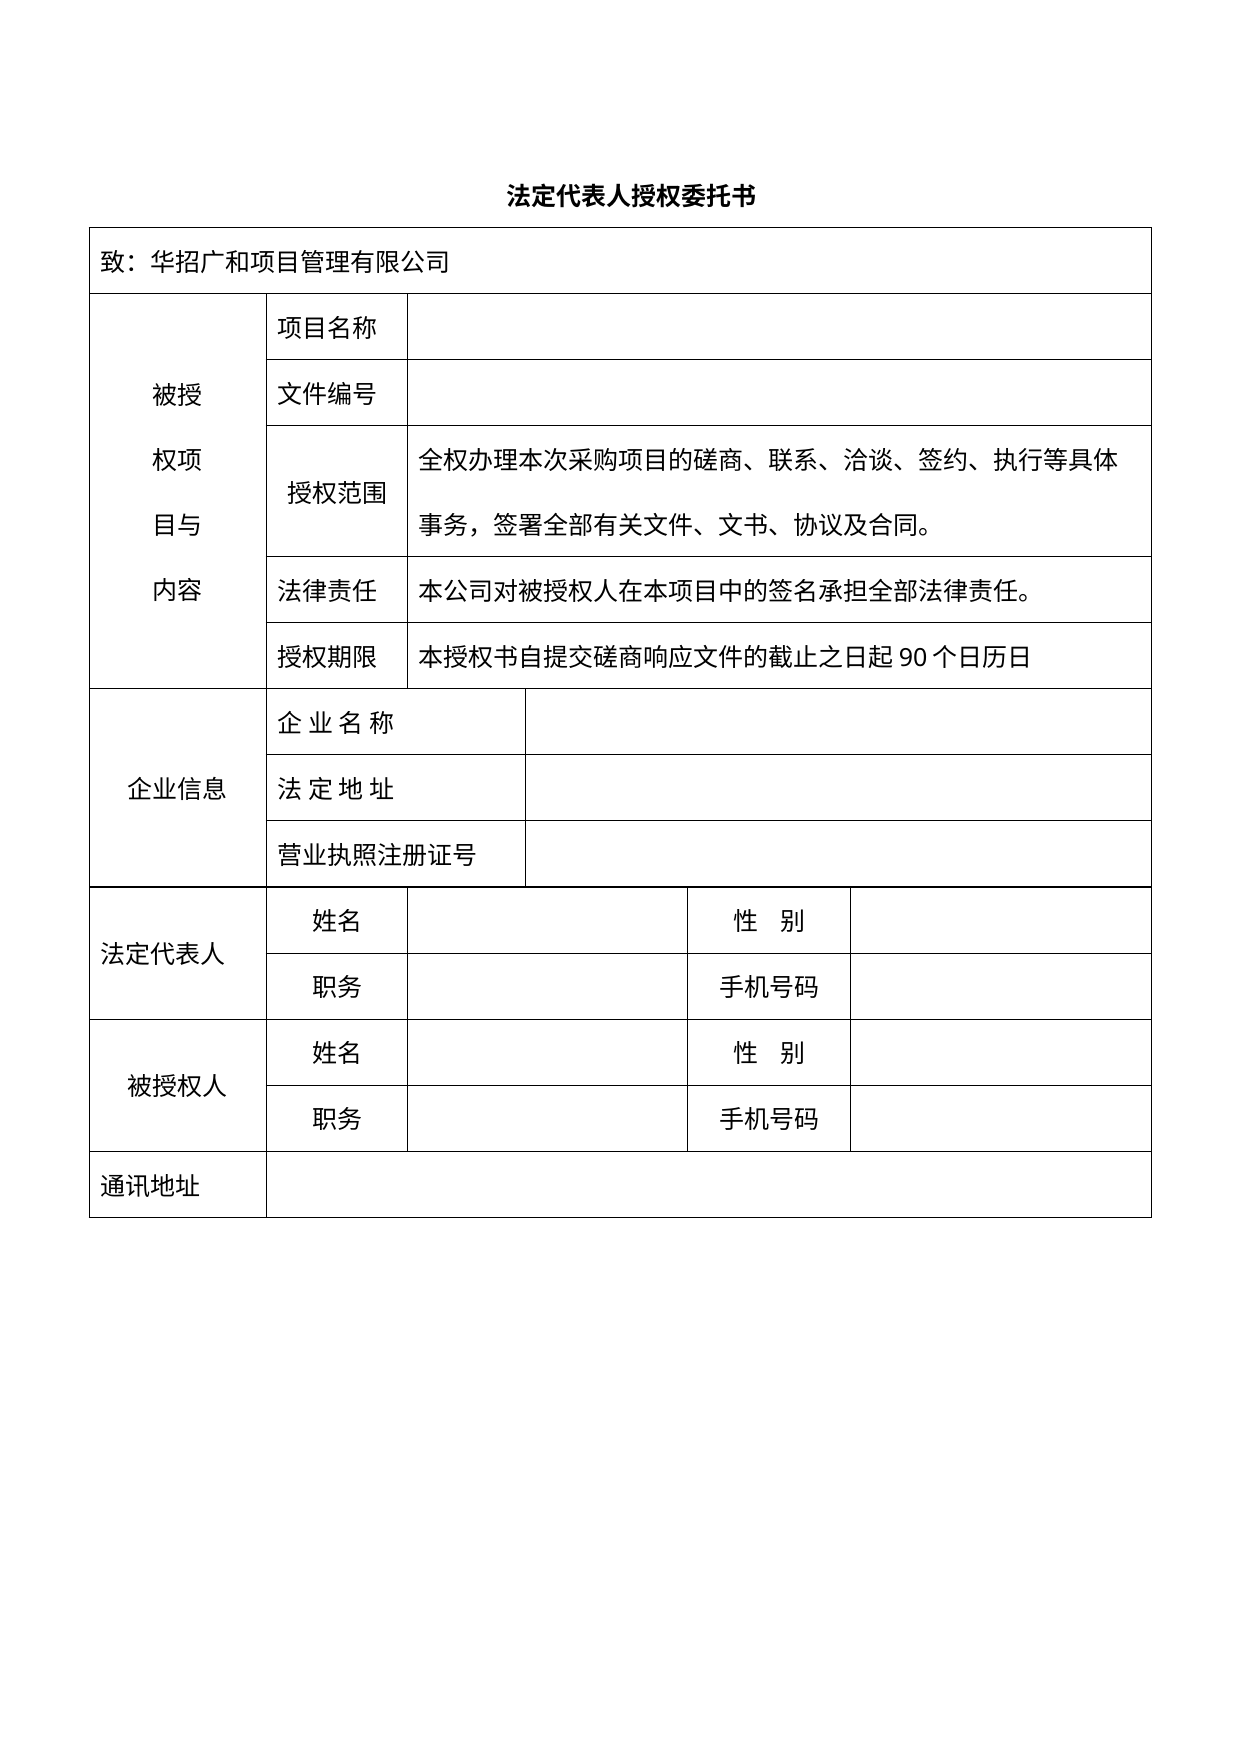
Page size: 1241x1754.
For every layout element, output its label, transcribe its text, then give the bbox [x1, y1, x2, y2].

table_cell [851, 1086, 1151, 1151]
table_cell 营业执照注册证号 [267, 821, 525, 886]
table_cell 姓名 [267, 1020, 407, 1084]
text 法定代表人授权委托书 [209, 162, 1053, 227]
table_cell 授权范围 [267, 426, 407, 556]
table_cell 本公司对被授权人在本项目中的签名承担全部法律责任。 [408, 557, 1151, 622]
table_cell 性 别 [688, 888, 850, 952]
table_cell 手机号码 [688, 1086, 850, 1151]
table_cell [408, 888, 687, 952]
table_header 致：华招广和项目管理有限公司 [90, 228, 1151, 293]
table_cell [408, 954, 687, 1018]
table_cell 被授 权项 目与 内容 [90, 294, 266, 688]
table_cell 文件编号 [267, 360, 407, 425]
table_cell 法律责任 [267, 557, 407, 622]
table_cell 法 定 地 址 [267, 755, 525, 820]
table_cell [526, 755, 1151, 820]
table_cell [408, 360, 1151, 425]
table_cell [851, 888, 1151, 952]
table_cell 手机号码 [688, 954, 850, 1018]
table_cell 职务 [267, 954, 407, 1018]
table_cell [408, 1020, 687, 1084]
table_cell 全权办理本次采购项目的磋商、联系、洽谈、签约、执行等具体事务，签署全部有关文件、文书、协议及合同。 [408, 426, 1151, 556]
table_cell 企业信息 [90, 689, 266, 886]
table_cell [851, 954, 1151, 1018]
table_cell [851, 1020, 1151, 1084]
table_cell 职务 [267, 1086, 407, 1151]
table_cell [526, 821, 1151, 886]
table_cell 项目名称 [267, 294, 407, 359]
table_cell 被授权人 [90, 1020, 266, 1151]
table_cell [526, 689, 1151, 754]
table_cell 通讯地址 [90, 1152, 266, 1217]
table_cell 企 业 名 称 [267, 689, 525, 754]
table_cell [408, 1086, 687, 1151]
table_cell 授权期限 [267, 623, 407, 688]
table_cell [408, 294, 1151, 359]
table_cell 本授权书自提交磋商响应文件的截止之日起90个日历日 [408, 623, 1151, 688]
table_cell 性 别 [688, 1020, 850, 1084]
table_cell [267, 1152, 1151, 1217]
table_cell 姓名 [267, 888, 407, 952]
table_cell 法定代表人 [90, 888, 266, 1018]
